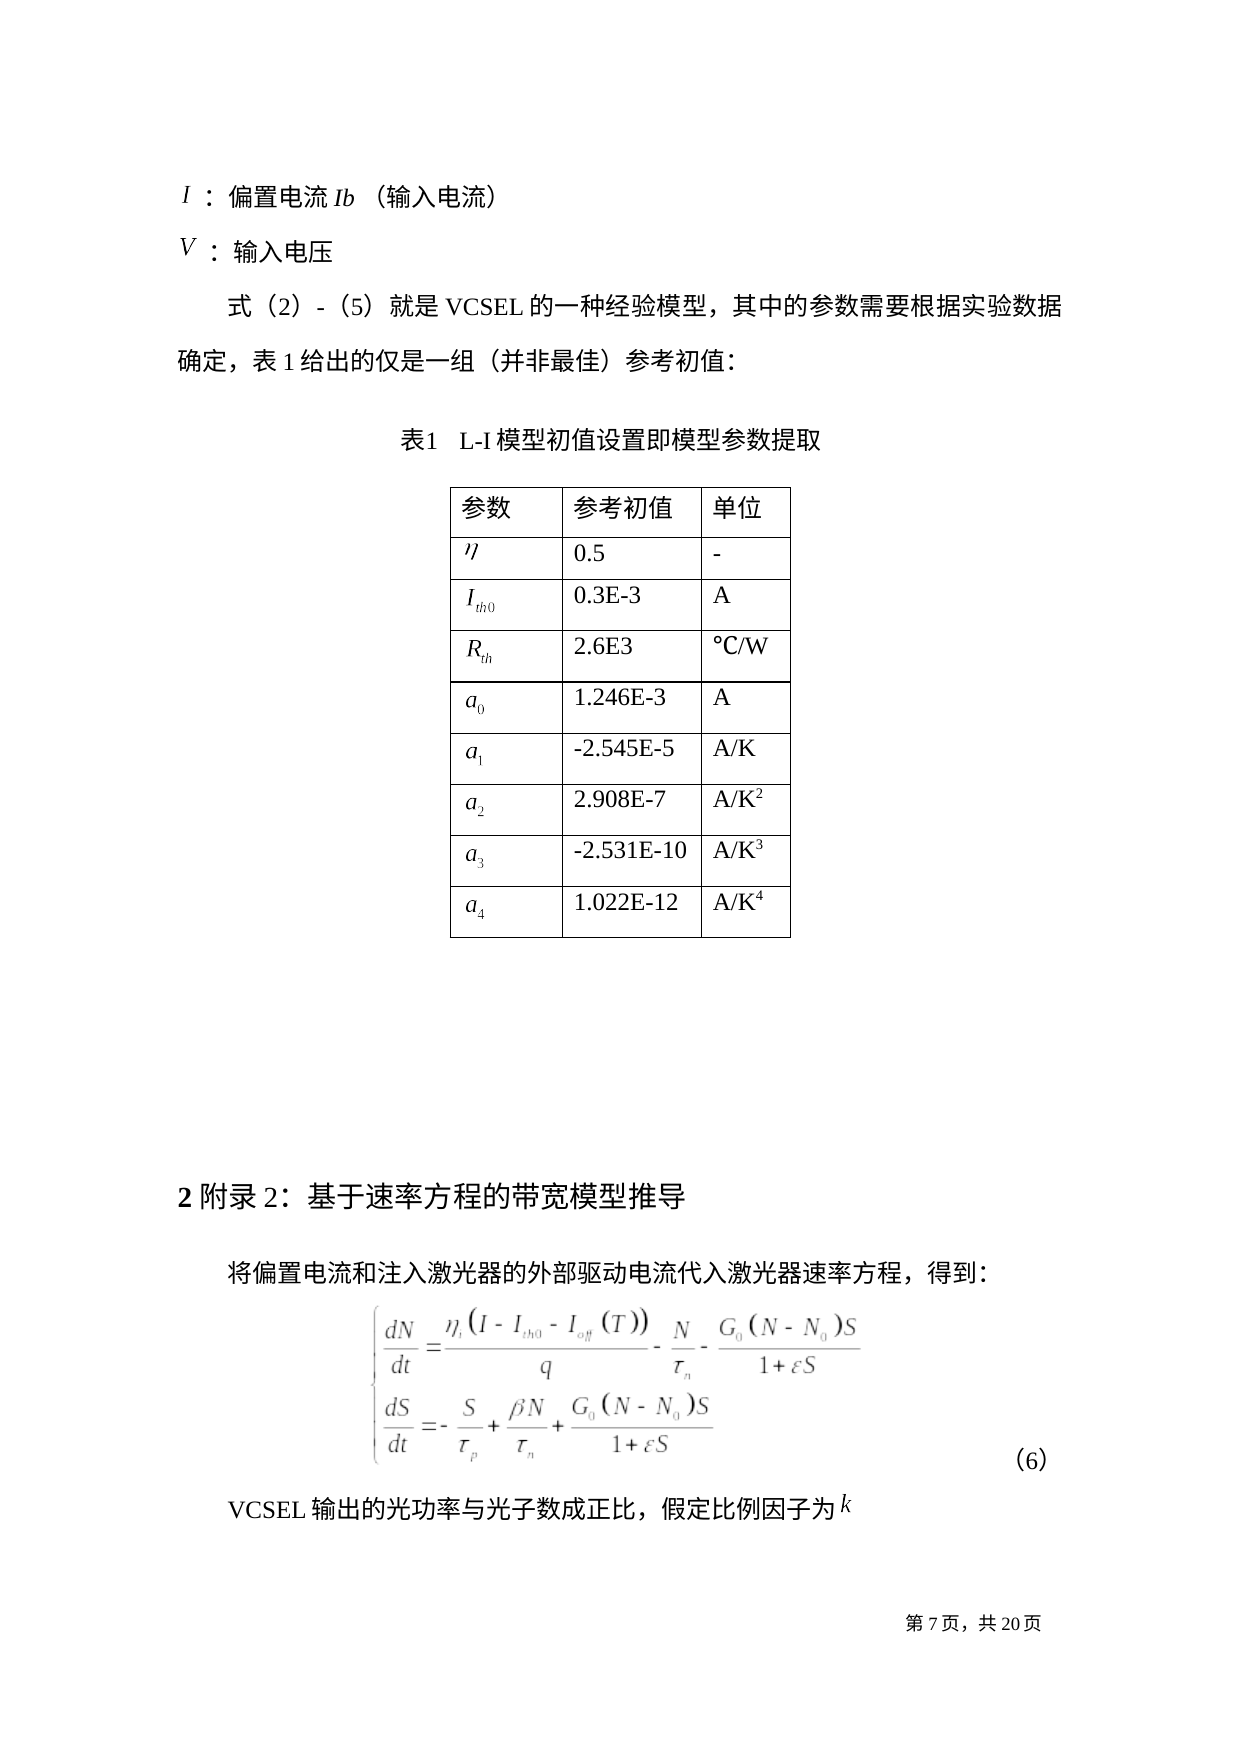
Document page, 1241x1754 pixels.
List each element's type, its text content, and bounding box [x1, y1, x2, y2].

table_cell [451, 580, 562, 630]
text VCSEL输出的光功率与光子数成正比，假定比例因子为 [177, 1489, 1063, 1526]
table_cell 0.5 [563, 538, 701, 579]
table_cell 2.908E-7 [563, 785, 701, 834]
table_cell [451, 538, 562, 579]
table_cell A/K3 [702, 836, 790, 886]
table_cell -2.531E-10 [563, 836, 701, 886]
text 将偏置电流和注入激光器的外部驱动电流代入激光器速率方程，得到： [177, 1253, 1063, 1289]
table_cell 1.022E-12 [563, 887, 701, 937]
table_cell [451, 836, 562, 886]
text 附录2：基于速率方程的带宽模型推导 [177, 1174, 1063, 1216]
table_cell A/K4 [702, 887, 790, 937]
table_cell [451, 734, 562, 783]
table_header 参考初值 [563, 488, 701, 537]
table_cell A [702, 580, 790, 630]
table_cell 0.3E-3 [563, 580, 701, 630]
text 式（2）-（5）就是VCSEL的一种经验模型，其中的参数需要根据实验数据确定，表1给出的仅是一组（并非最佳）参考初值： [177, 287, 1063, 377]
table_cell -2.545E-5 [563, 734, 701, 783]
table_cell [451, 887, 562, 937]
text ：偏置电流Ib （输入电流） [177, 177, 1063, 213]
table_cell [451, 683, 562, 732]
table_cell [451, 631, 562, 681]
table_cell 2.6E3 [563, 631, 701, 681]
table_cell - [702, 538, 790, 579]
table_cell 1.246E-3 [563, 683, 701, 732]
table_cell A [702, 683, 790, 732]
text ：输入电压 [177, 232, 1063, 268]
table_cell A/K [702, 734, 790, 783]
text （6） [177, 1302, 1063, 1476]
table_header 参数 [451, 488, 562, 537]
table_cell A/K2 [702, 785, 790, 834]
table_cell ℃/W [702, 631, 790, 681]
table_header 单位 [702, 488, 790, 537]
table_cell [451, 785, 562, 834]
text L-I模型初值设置即模型参数提取 [177, 420, 1063, 457]
